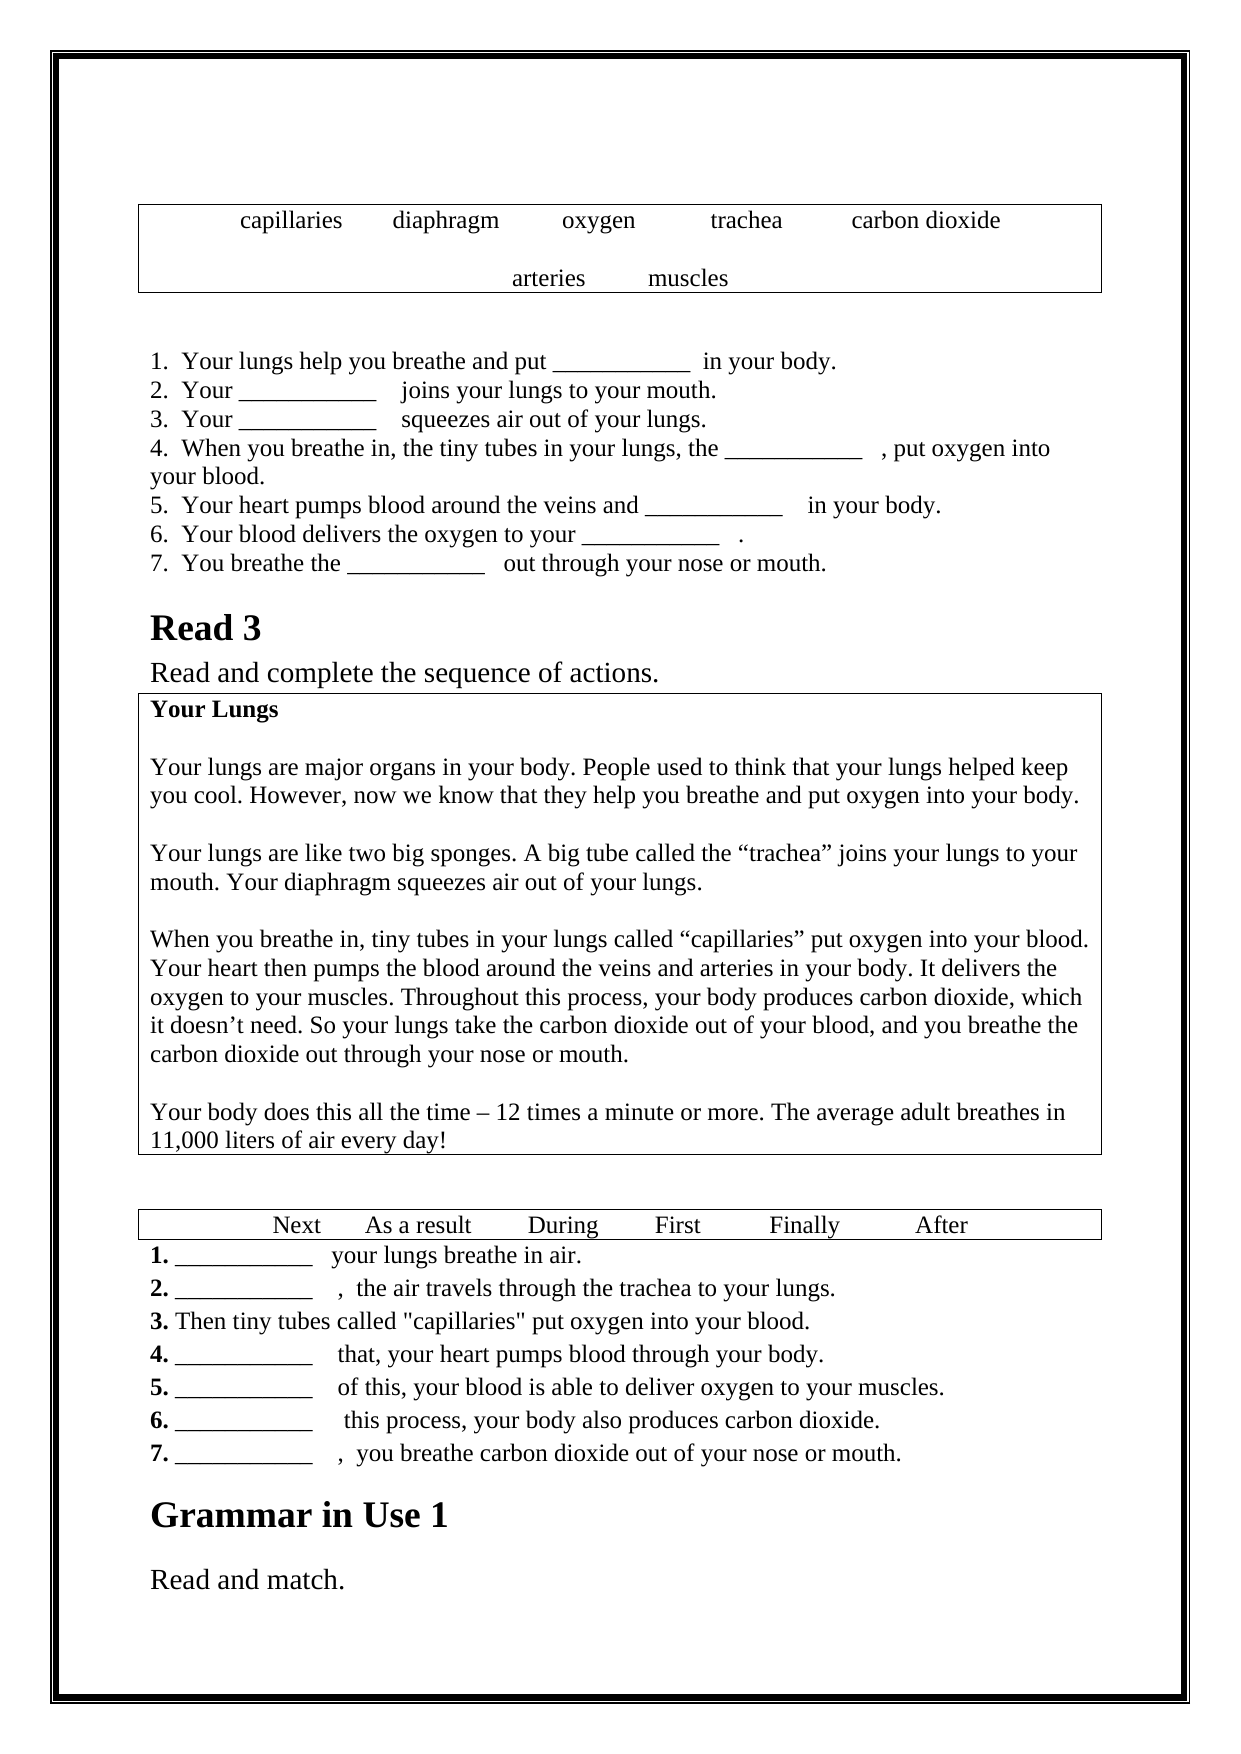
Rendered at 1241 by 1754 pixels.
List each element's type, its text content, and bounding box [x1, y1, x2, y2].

text 1. Your lungs help you breathe and put ___________ in your body. [150, 346, 1090, 375]
text 2. Your ___________ joins your lungs to your mouth. [150, 375, 1090, 404]
text Grammar in Use 1 [150, 1492, 1090, 1535]
text 3. Your ___________ squeezes air out of your lungs. [150, 404, 1090, 433]
text 1. ___________ your lungs breathe in air. 2. ___________ , the air travels through the trachea to your lungs. 3. Then tiny tubes called "capillaries" put oxygen into your blood. 4. ___________ that, your heart pumps blood through your body. 5. ___________ of this, your blood is able to deliver oxygen to your muscles. 6. ___________ this process, your body also produces carbon dioxide. 7. ___________ , you breathe carbon dioxide out of your nose or mouth. [150, 1240, 1090, 1467]
text 6. Your blood delivers the oxygen to your ___________ . [150, 519, 1090, 548]
text 4. When you breathe in, the tiny tubes in your lungs, the ___________ , put oxygen into your blood. [150, 433, 1090, 490]
table_header Next As a result During First Finally After [139, 1210, 1101, 1239]
text 5. Your heart pumps blood around the veins and ___________ in your body. [150, 490, 1090, 519]
text 7. You breathe the ___________ out through your nose or mouth. [150, 548, 1090, 576]
text Read and complete the sequence of actions. [150, 655, 1090, 688]
text Read and match. [150, 1562, 1090, 1596]
table_header capillaries diaphragm oxygen trachea carbon dioxide arteries muscles [139, 205, 1101, 292]
table_header Your Lungs Your lungs are major organs in your body. People used to think that your lungs helped keep you cool. However, now we know that they help you breathe and put oxygen into your body. Your lungs are like two big sponges. A big tube called the “trachea” joins your lungs to your mouth. Your diaphragm squeezes air out of your lungs. When you breathe in, tiny tubes in your lungs called “capillaries” put oxygen into your blood. Your heart then pumps the blood around the veins and arteries in your body. It delivers the oxygen to your muscles. Throughout this process, your body produces carbon dioxide, which it doesn’t need. So your lungs take the carbon dioxide out of your blood, and you breathe the carbon dioxide out through your nose or mouth. Your body does this all the time – 12 times a minute or more. The average adult breathes in 11,000 liters of air every day! [139, 694, 1101, 1154]
text Read 3 [150, 605, 1090, 648]
